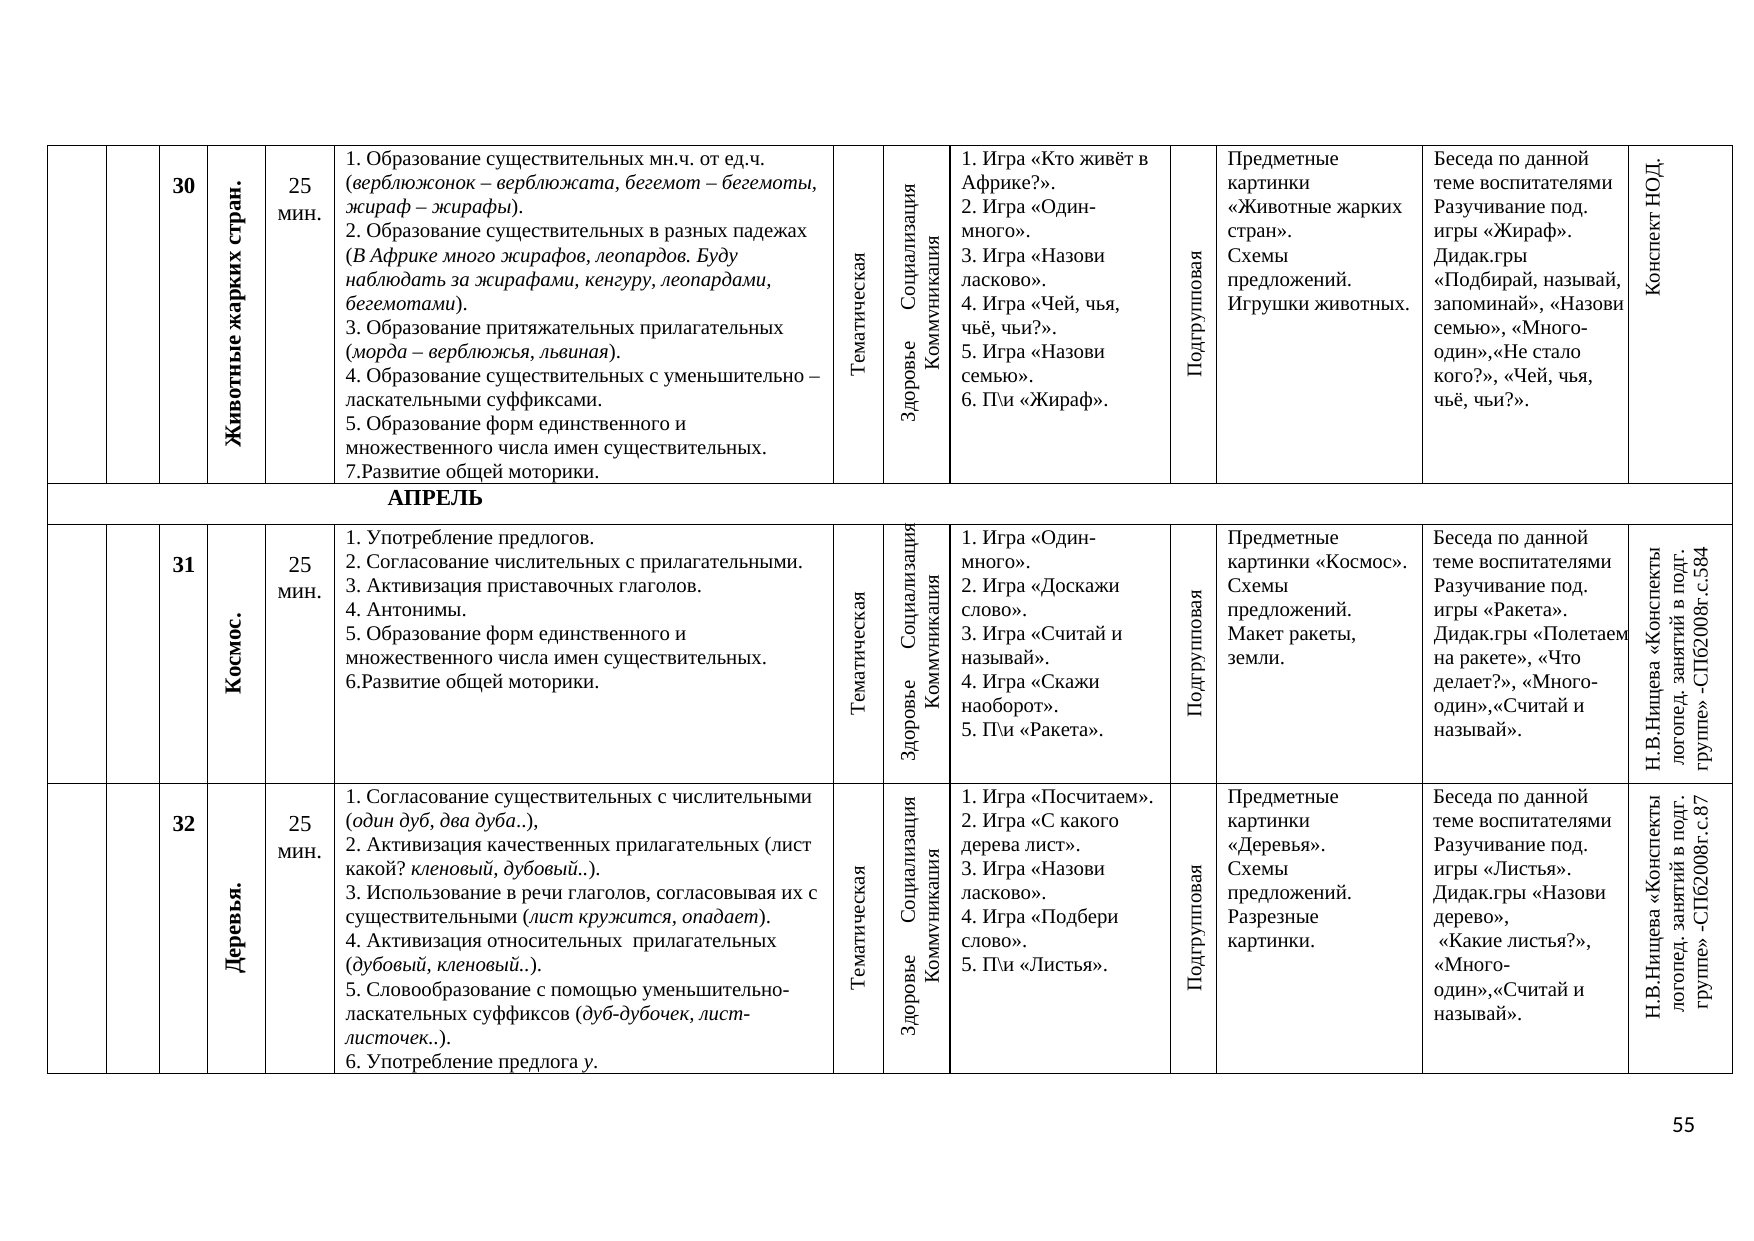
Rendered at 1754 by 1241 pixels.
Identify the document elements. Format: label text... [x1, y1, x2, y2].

table_cell 25 мин. [266, 525, 334, 783]
table_cell 31 [160, 525, 207, 783]
table_cell Деревья. [208, 784, 265, 1073]
table_cell 1. Игра «Посчитаем». 2. Игра «С какого дерева лист». 3. Игра «Назови ласково». 4. Игра «Подбери слово». 5. П\и «Листья». [951, 784, 1170, 1073]
table_cell Подгрупповая [1171, 784, 1216, 1073]
table_cell [48, 784, 106, 1073]
table_cell 25 мин. [266, 784, 334, 1073]
table_cell 1. Игра «Один-много». 2. Игра «Доскажи слово». 3. Игра «Считай и называй». 4. Игра «Скажи наоборот». 5. П\и «Ракета». [951, 525, 1170, 783]
table_cell Н.В.Нищева «Конспекты логопед. занятий в подг. группе» -СПб2008г.с.87 [1629, 784, 1732, 1073]
table_cell Предметные картинки «Деревья». Схемы предложений. Разрезные картинки. [1217, 784, 1422, 1073]
table_cell Здоровье Социализация Коммуникация я [884, 525, 949, 783]
table_header Предметные картинки «Животные жарких стран». Схемы предложений. Игрушки животных. [1217, 146, 1422, 483]
table_header 1. Образование существительных мн.ч. от ед.ч.(верблюжонок – верблюжата, бегемот – бегемоты, жираф – жирафы). 2. Образование существительных в разных падежах (В Африке много жирафов, леопардов. Буду наблюдать за жирафами, кенгуру, леопардами, бегемотами). 3. Образование притяжательных прилагательных (морда – верблюжья, львиная). 4. Образование существительных с уменьшительно – ласкательными суффиксами. 5. Образование форм единственного и множественного числа имен существительных. 7.Развитие общей моторики. [335, 146, 833, 483]
table_cell Тематическая [834, 784, 883, 1073]
table_cell 32 [160, 784, 207, 1073]
table_cell Беседа по данной теме воспитателями Разучивание под. игры «Листья». Дидак.гры «Назови дерево», «Какие листья?», «Много- один»,«Считай и называй». [1423, 784, 1628, 1073]
table_cell Беседа по данной теме воспитателями Разучивание под. игры «Ракета». Дидак.гры «Полетаем на ракете», «Что делает?», «Много- один»,«Считай и называй». [1423, 525, 1628, 783]
table_header [107, 146, 159, 483]
table_cell [107, 784, 159, 1073]
table_header Беседа по данной теме воспитателями Разучивание под. игры «Жираф». Дидак.гры «Подбирай, называй, запоминай», «Назови семью», «Много-один»,«Не стало кого?», «Чей, чья, чьё, чьи?». [1423, 146, 1628, 483]
table_header Животные жарких стран. [208, 146, 265, 483]
table_cell [48, 525, 106, 783]
table_cell Космос. [208, 525, 265, 783]
table_cell Подгрупповая [1171, 525, 1216, 783]
table_header Конспект НОД. [1629, 146, 1732, 483]
table_cell Тематическая [834, 525, 883, 783]
table_header 25 мин. [266, 146, 334, 483]
table_cell Предметные картинки «Космос». Схемы предложений. Макет ракеты, земли. [1217, 525, 1422, 783]
table_header 1. Игра «Кто живёт в Африке?». 2. Игра «Один-много». 3. Игра «Назови ласково». 4. Игра «Чей, чья, чьё, чьи?». 5. Игра «Назови семью». 6. П\и «Жираф». [951, 146, 1170, 483]
table_cell Н.В.Нищева «Конспекты логопед. занятий в подг. группе» -СПб2008г.с.584 [1629, 525, 1732, 783]
table_cell Здоровье Социализация Коммуникация я [884, 784, 949, 1073]
table_cell АПРЕЛЬ [48, 484, 1732, 524]
table_cell 1. Употребление предлогов. 2. Согласование числительных с прилагательными. 3. Активизация приставочных глаголов. 4. Антонимы. 5. Образование форм единственного и множественного числа имен существительных. 6.Развитие общей моторики. [335, 525, 833, 783]
table_header 30 [160, 146, 207, 483]
table_header Подгрупповая [1171, 146, 1216, 483]
table_header Здоровье Социализация Коммуникация я [884, 146, 949, 483]
table_cell [107, 525, 159, 783]
table_header [48, 146, 106, 483]
table_cell 1. Согласование существительных с числительными (один дуб, два дуба..), 2. Активизация качественных прилагательных (лист какой? кленовый, дубовый..). 3. Использование в речи глаголов, согласовывая их с существительными (лист кружится, опадает). 4. Активизация относительных прилагательных (дубовый, кленовый..). 5. Словообразование с помощью уменьшительно-ласкательных суффиксов (дуб-дубочек, лист-листочек..). 6. Употребление предлога у. [335, 784, 833, 1073]
table_header Тематическая [834, 146, 883, 483]
